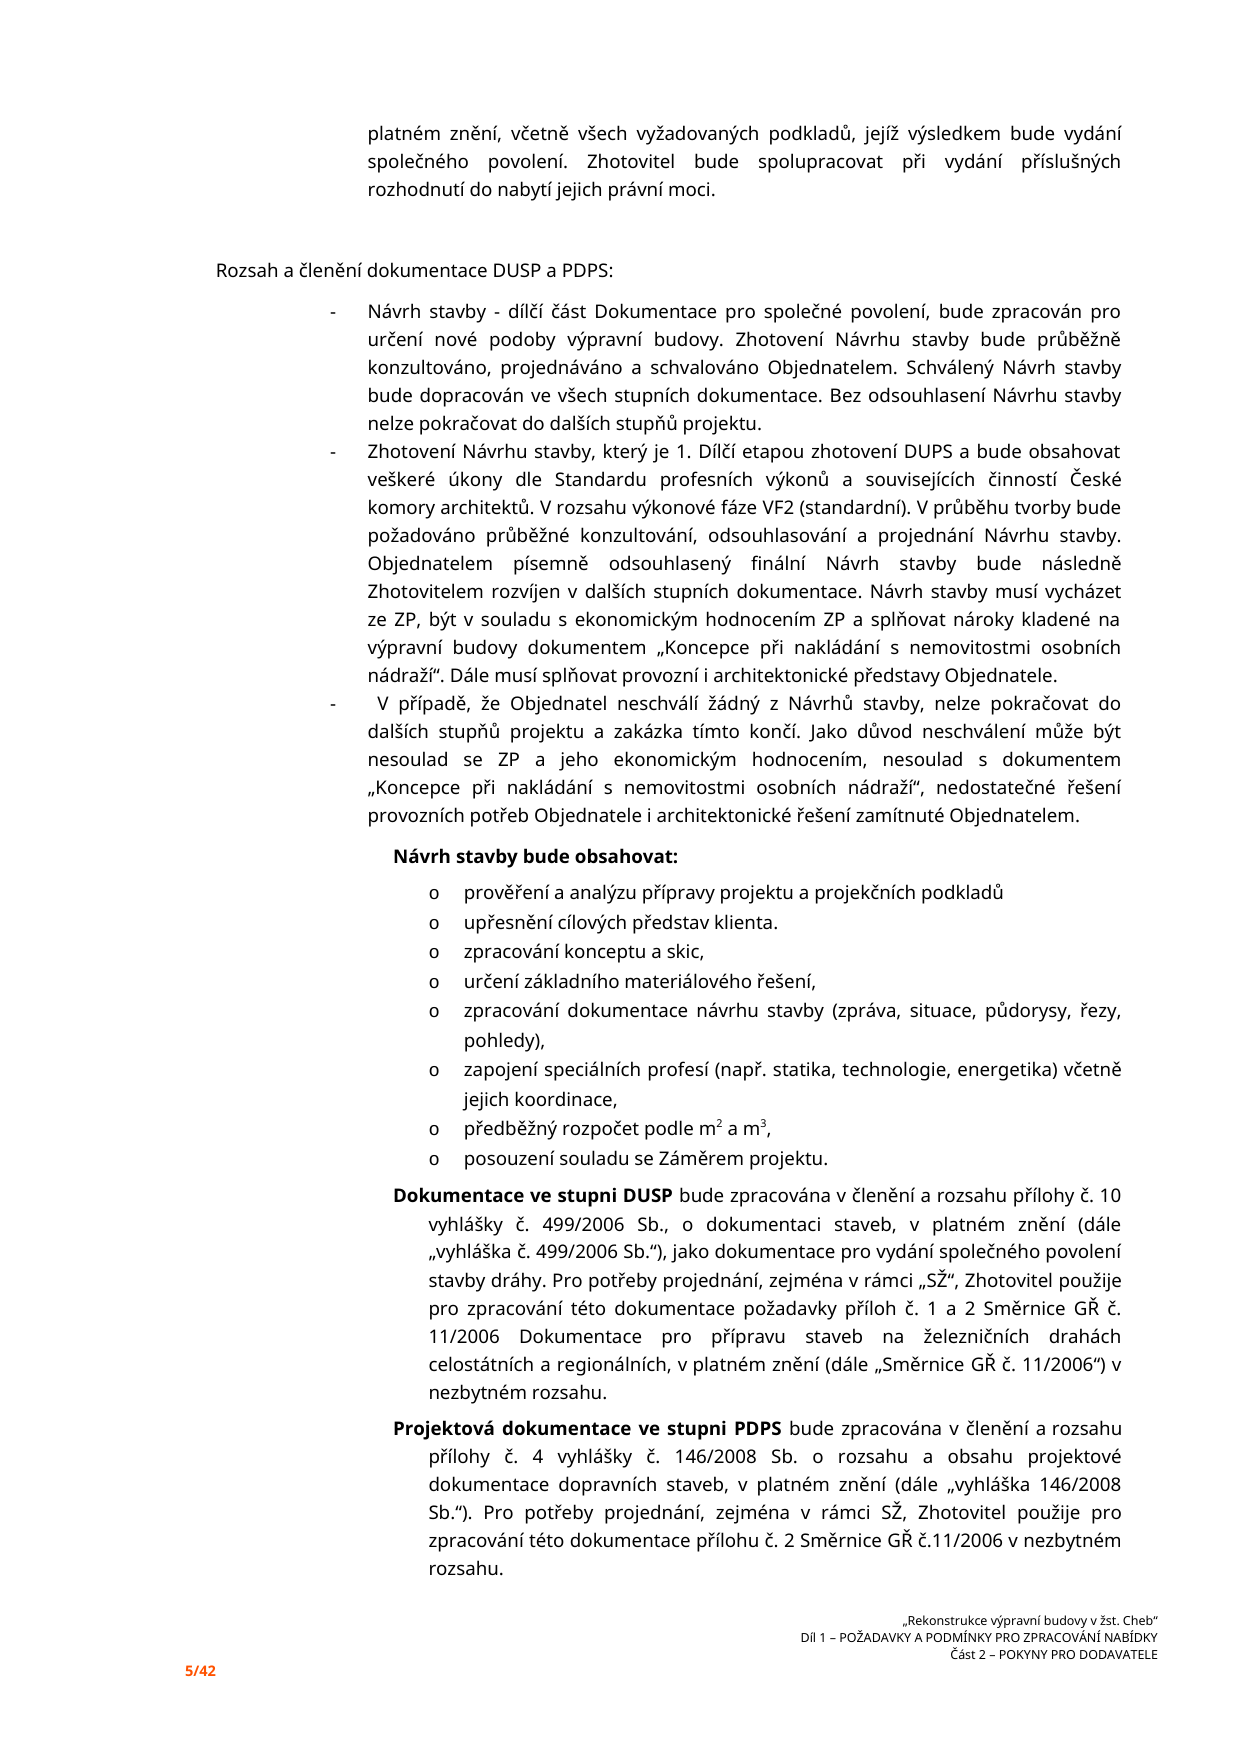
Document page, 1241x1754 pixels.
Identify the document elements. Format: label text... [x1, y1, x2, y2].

list Návrh stavby - dílčí část Dokumentace pro společné povolení, bude zpracován pro určení nové podoby výpravní budovy. Zhotovení Návrhu stavby bude průběžně konzultováno, projednáváno a schvalováno Objednatelem. Schválený Návrh stavby bude dopracován ve všech stupních dokumentace. Bez odsouhlasení Návrhu stavby nelze pokračovat do dalších stupňů projektu. [330, 298, 1122, 436]
list zpracování konceptu a skic, [428, 939, 1122, 964]
list Projektová dokumentace ve stupni PDPS bude zpracována v členění a rozsahu přílohy č. 4 vyhlášky č. 146/2008 Sb. o rozsahu a obsahu projektové dokumentace dopravních staveb, v platném znění (dále „vyhláška 146/2008 Sb.“). Pro potřeby projednání, zejména v rámci SŽ, Zhotovitel použije pro zpracování této dokumentace přílohu č. 2 Směrnice GŘ č.11/2006 v nezbytném rozsahu. [393, 1415, 1122, 1581]
list Návrh stavby bude obsahovat: [393, 843, 1122, 869]
list předběžný rozpočet podle m2 a m3, [428, 1115, 1122, 1141]
list určení základního materiálového řešení, [428, 968, 1122, 994]
list upřesnění cílových představ klienta. [428, 909, 1122, 935]
text Rozsah a členění dokumentace DUSP a PDPS: [216, 258, 1122, 283]
list posouzení souladu se Záměrem projektu. [428, 1145, 1122, 1171]
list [330, 121, 1122, 202]
list V případě, že Objednatel neschválí žádný z Návrhů stavby, nelze pokračovat do dalších stupňů projektu a zakázka tímto končí. Jako důvod neschválení může být nesoulad se ZP a jeho ekonomickým hodnocením, nesoulad s dokumentem „Koncepce při nakládání s nemovitostmi osobních nádraží“, nedostatečné řešení provozních potřeb Objednatele i architektonické řešení zamítnuté Objednatelem. [330, 691, 1122, 828]
list zpracování dokumentace návrhu stavby (zpráva, situace, půdorysy, řezy, pohledy), [428, 998, 1122, 1053]
list Zhotovení Návrhu stavby, který je 1. Dílčí etapou zhotovení DUPS a bude obsahovat veškeré úkony dle Standardu profesních výkonů a souvisejících činností České komory architektů. V rozsahu výkonové fáze VF2 (standardní). V průběhu tvorby bude požadováno průběžné konzultování, odsouhlasování a projednání Návrhu stavby. Objednatelem písemně odsouhlasený finální Návrh stavby bude následně Zhotovitelem rozvíjen v dalších stupních dokumentace. Návrh stavby musí vycházet ze ZP, být v souladu s ekonomickým hodnocením ZP a splňovat nároky kladené na výpravní budovy dokumentem „Koncepce při nakládání s nemovitostmi osobních nádraží“. Dále musí splňovat provozní i architektonické představy Objednatele. [330, 438, 1122, 688]
list Dokumentace ve stupni DUSP bude zpracována v členění a rozsahu přílohy č. 10 vyhlášky č. 499/2006 Sb., o dokumentaci staveb, v platném znění (dále „vyhláška č. 499/2006 Sb.“), jako dokumentace pro vydání společného povolení stavby dráhy. Pro potřeby projednání, zejména v rámci „SŽ“, Zhotovitel použije pro zpracování této dokumentace požadavky příloh č. 1 a 2 Směrnice GŘ č. 11/2006 Dokumentace pro přípravu staveb na železničních drahách celostátních a regionálních, v platném znění (dále „Směrnice GŘ č. 11/2006“) v nezbytném rozsahu. [393, 1183, 1122, 1404]
list zapojení speciálních profesí (např. statika, technologie, energetika) včetně jejich koordinace, [428, 1057, 1122, 1112]
list prověření a analýzu přípravy projektu a projekčních podkladů [428, 879, 1122, 905]
